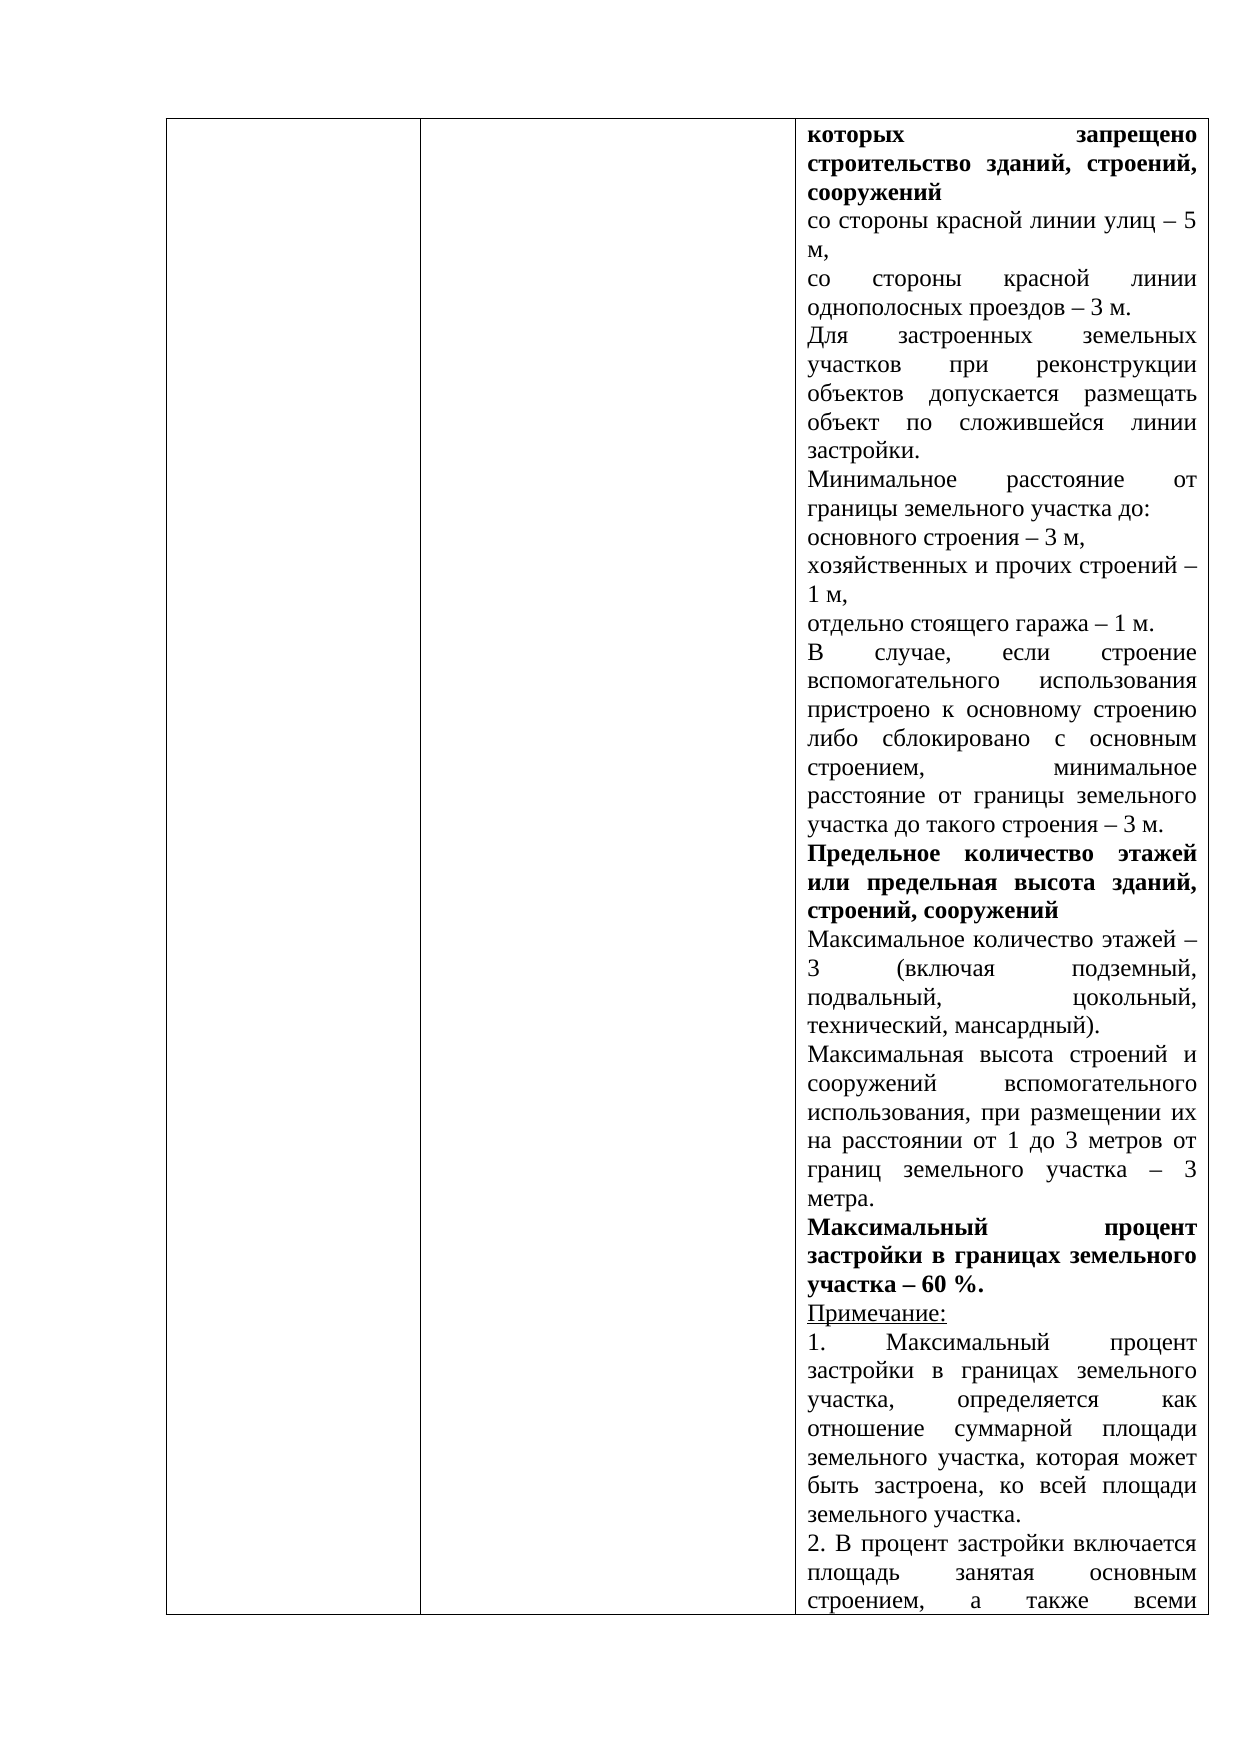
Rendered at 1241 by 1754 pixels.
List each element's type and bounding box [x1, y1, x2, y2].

table_cell [796, 119, 1208, 1614]
table_cell [167, 119, 420, 1614]
table_cell [421, 119, 795, 1614]
